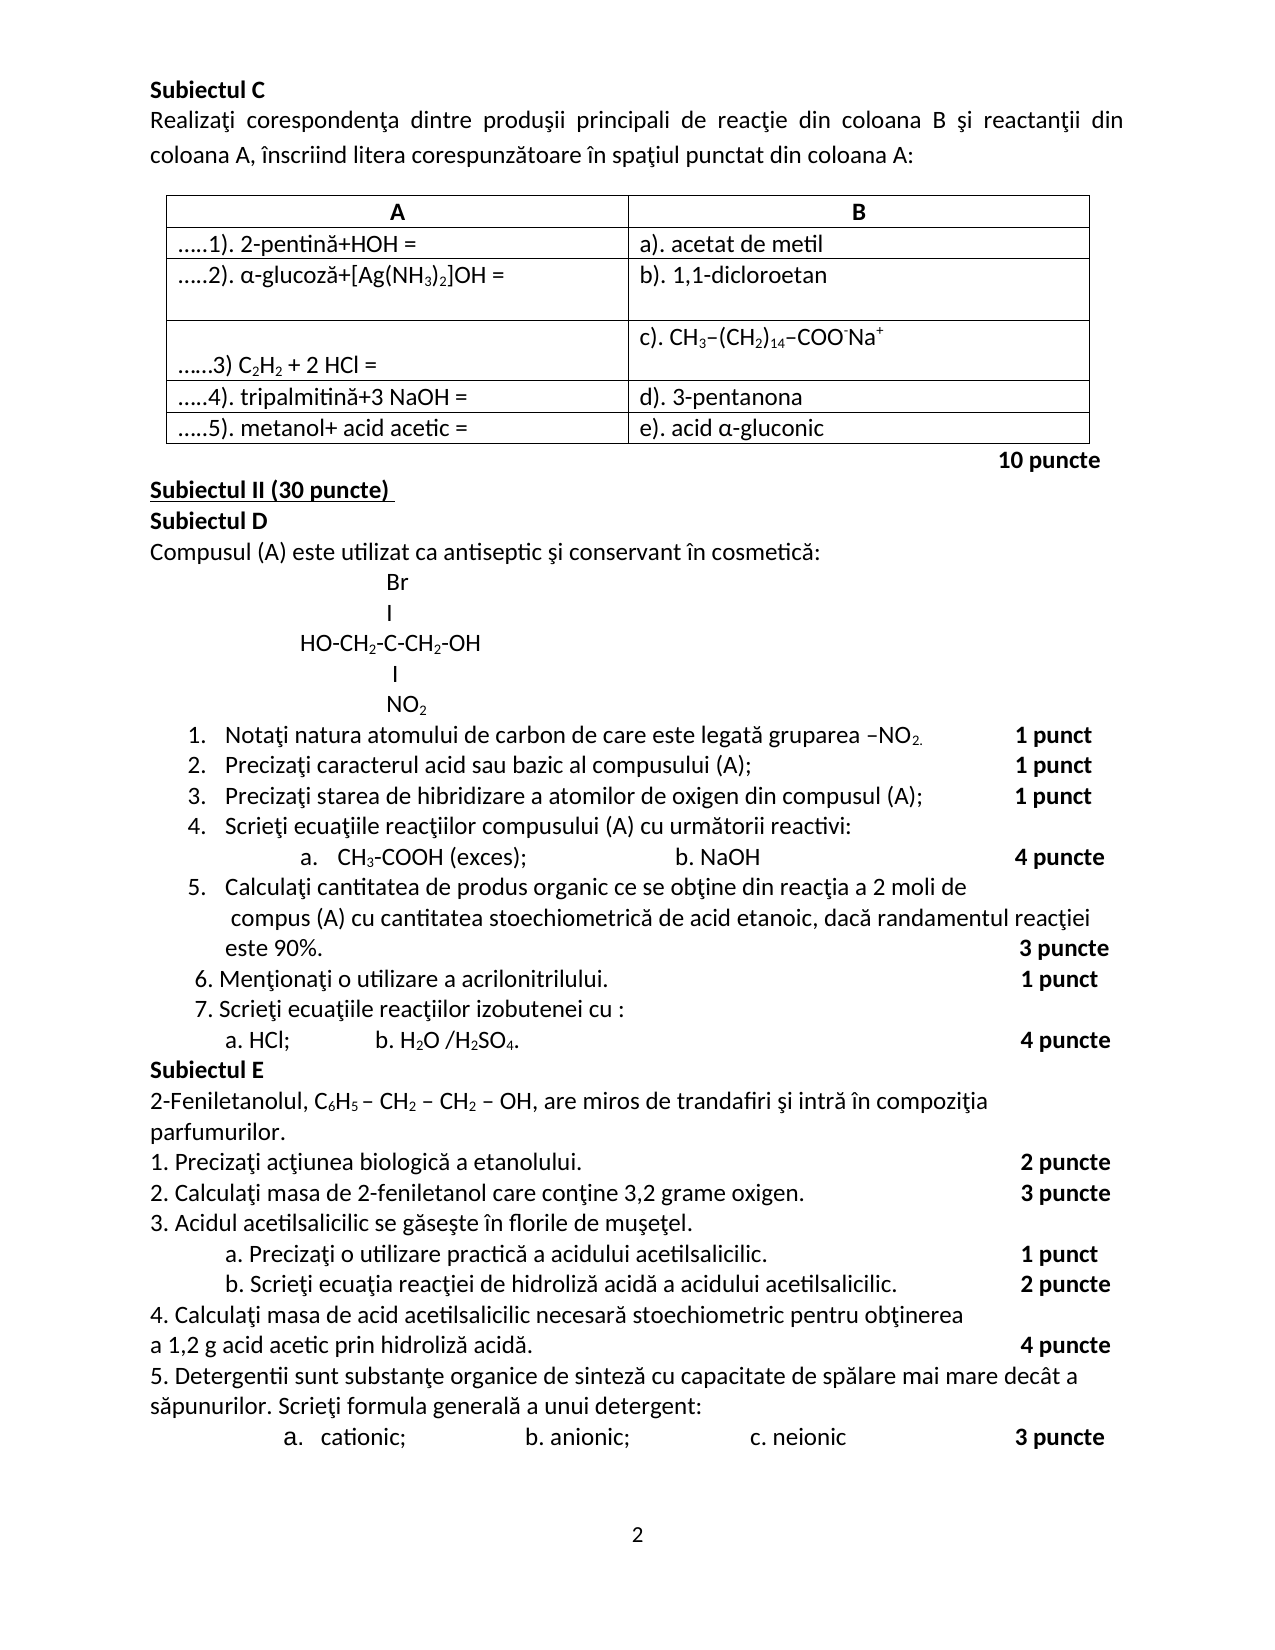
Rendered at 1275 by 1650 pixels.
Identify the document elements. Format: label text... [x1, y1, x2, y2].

text Realizaţi corespondenţa dintre produşii principali de reacţie din coloana B şi reactanţii din coloana A, înscriind litera corespunzătoare în spaţiul punctat din coloana A: [150, 104, 1125, 170]
table_cell …..5). metanol+ acid acetic = [167, 413, 628, 443]
text a. HCl; b. H2O /H2SO4. 4 puncte [194, 1024, 1125, 1054]
list Precizaţi starea de hibridizare a atomilor de oxigen din compusul (A); 1 punct [187, 780, 1125, 810]
text NO2 [150, 688, 1125, 719]
list Calculaţi cantitatea de produs organic ce se obţine din reacţia a 2 moli de [187, 871, 1125, 902]
table_cell e). acid α-gluconic [629, 413, 1089, 443]
text 1. Precizaţi acţiunea biologică a etanolului. 2 puncte [150, 1146, 1125, 1177]
text 2-Feniletanolul, C6H5 – CH2 – CH2 – OH, are miros de trandafiri şi intră în compoziţia [150, 1085, 1125, 1116]
table_cell a). acetat de metil [629, 228, 1089, 258]
text Subiectul C [150, 74, 1125, 104]
table_cell d). 3-pentanona [629, 381, 1089, 412]
table_cell c). CH3–(CH2)14–COO-Na+ [629, 321, 1089, 380]
table_cell …..1). 2-pentină+HOH = [167, 228, 628, 258]
text a. Precizaţi o utilizare practică a acidului acetilsalicilic. 1 punct [150, 1238, 1125, 1268]
text 4. Calculaţi masa de acid acetilsalicilic necesară stoechiometric pentru obţinerea [150, 1299, 1125, 1329]
text parfumurilor. [150, 1116, 1125, 1146]
text 5. Detergentii sunt substanţe organice de sinteză cu capacitate de spălare mai mare decât a săpunurilor. Scrieţi formula generală a unui detergent: [150, 1360, 1125, 1421]
list Scrieţi ecuaţiile reacţiilor compusului (A) cu următorii reactivi: [187, 810, 1125, 841]
table_cell ……3) C2H2 + 2 HCl = [167, 321, 628, 380]
table_header B [629, 196, 1089, 227]
list Precizaţi caracterul acid sau bazic al compusului (A); 1 punct [187, 749, 1125, 780]
text Subiectul D [150, 505, 1125, 536]
table_cell …..4). tripalmitină+3 NaOH = [167, 381, 628, 412]
text I [150, 658, 1125, 688]
text HO-CH2-C-CH2-OH [225, 627, 1125, 658]
text Compusul (A) este utilizat ca antiseptic şi conservant în cosmetică: [150, 536, 1125, 566]
text 7. Scrieţi ecuaţiile reacţiilor izobutenei cu : [194, 993, 1125, 1024]
text 3. Acidul acetilsalicilic se găseşte în florile de muşeţel. [150, 1207, 1125, 1238]
table_cell …..2). α-glucoză+[Ag(NH3)2]OH = [167, 259, 628, 320]
text I [150, 597, 1125, 627]
text compus (A) cu cantitatea stoechiometrică de acid etanoic, dacă randamentul reacţiei este 90%. 3 puncte [225, 902, 1125, 963]
text Subiectul E [150, 1054, 1125, 1085]
text 2. Calculaţi masa de 2-feniletanol care conţine 3,2 grame oxigen. 3 puncte [150, 1177, 1125, 1207]
text 6. Menţionaţi o utilizare a acrilonitrilului. 1 punct [194, 963, 1125, 993]
list cationic; b. anionic; c. neionic 3 puncte [283, 1421, 1125, 1451]
table_header A [167, 196, 628, 227]
text b. Scrieţi ecuaţia reacţiei de hidroliză acidă a acidului acetilsalicilic. 2 puncte [150, 1268, 1125, 1299]
list Notaţi natura atomului de carbon de care este legată gruparea –NO2. 1 punct [187, 719, 1125, 749]
text a 1,2 g acid acetic prin hidroliză acidă. 4 puncte [150, 1329, 1125, 1360]
table_cell b). 1,1-dicloroetan [629, 259, 1089, 320]
list CH3-COOH (exces); b. NaOH 4 puncte [300, 841, 1125, 871]
text 10 puncte [900, 444, 1125, 475]
text Br [150, 566, 1125, 597]
text Subiectul II (30 puncte) [150, 475, 1125, 505]
